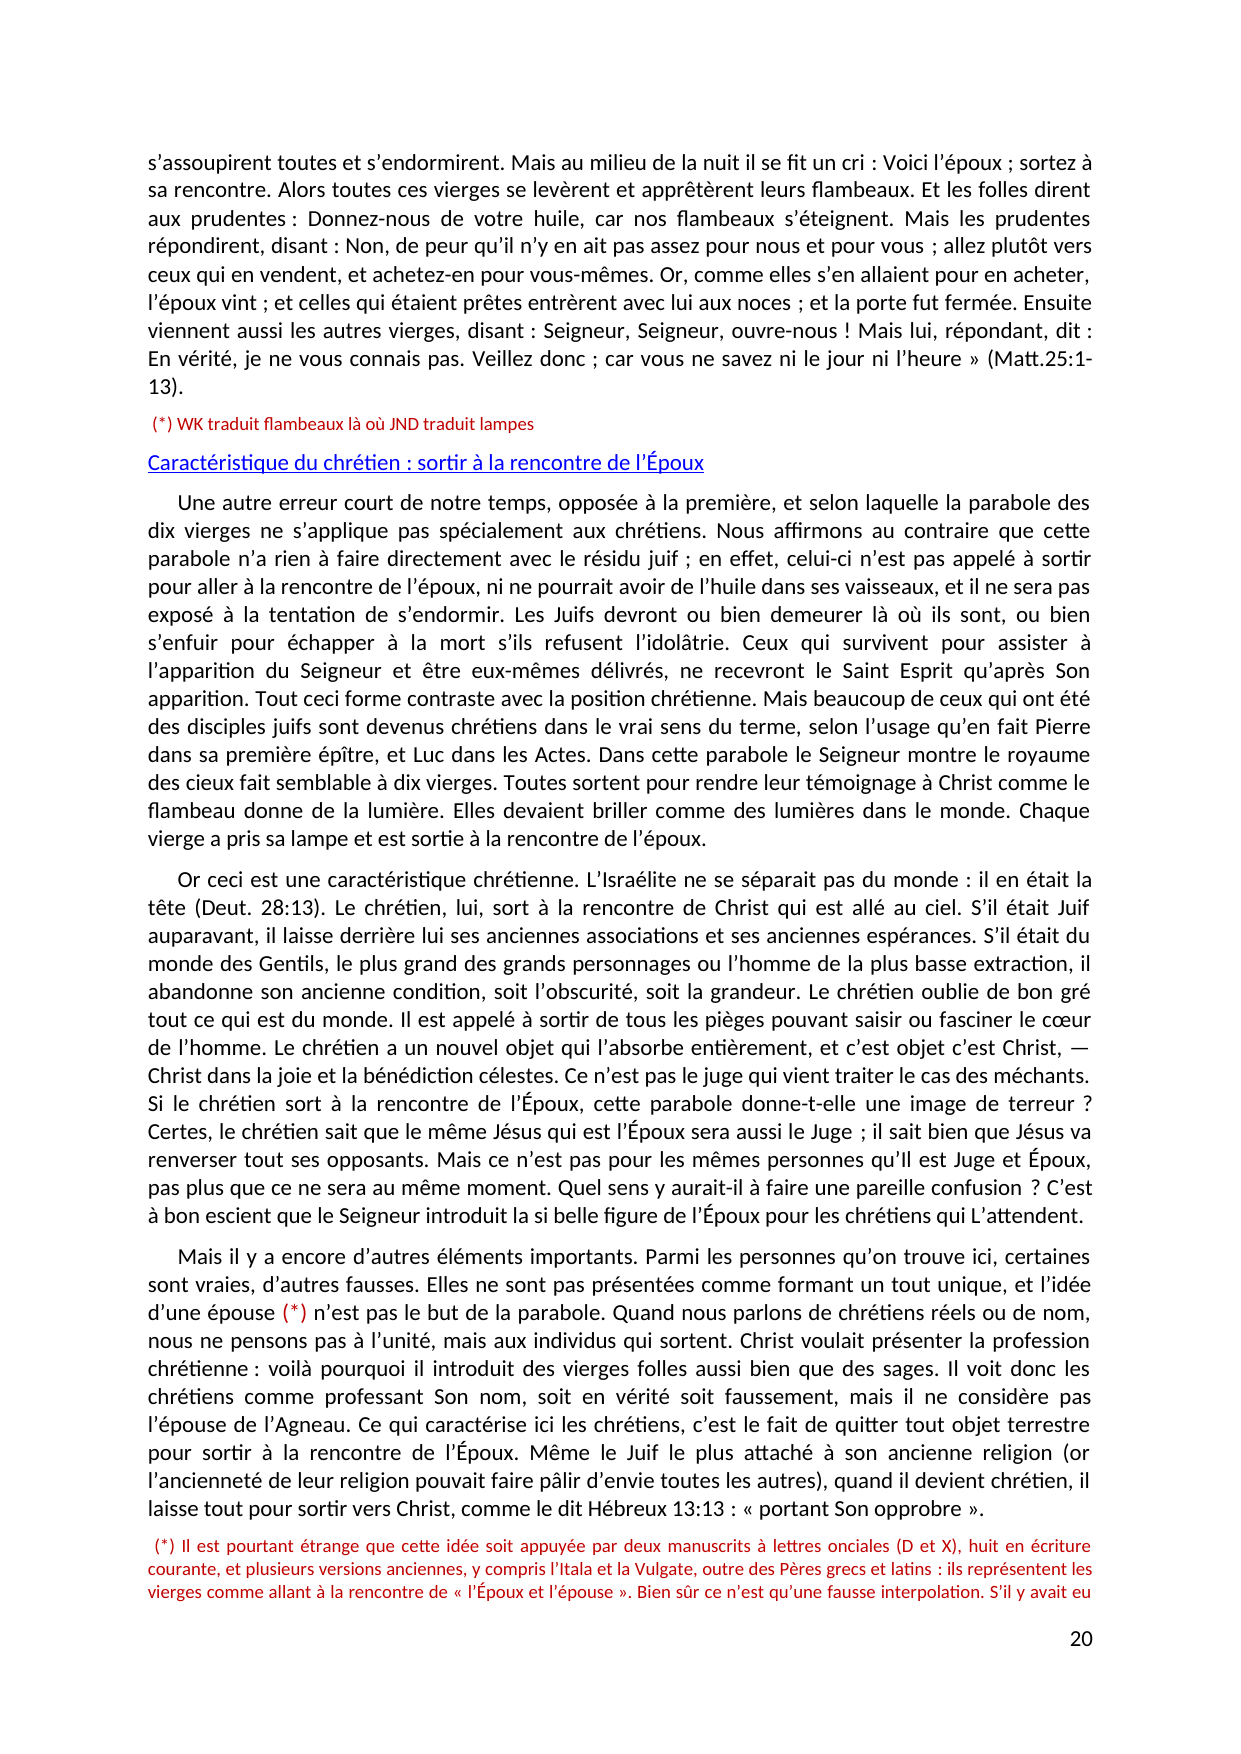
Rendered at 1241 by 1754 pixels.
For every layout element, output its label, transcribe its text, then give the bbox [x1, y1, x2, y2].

text Une autre erreur court de notre temps, opposée à la première, et selon laquelle la parabole des dix vierges ne s’applique pas spécialement aux chrétiens. Nous affirmons au contraire que cette parabole n’a rien à faire directement avec le résidu juif ; en effet, celui-ci n’est pas appelé à sortir pour aller à la rencontre de l’époux, ni ne pourrait avoir de l’huile dans ses vaisseaux, et il ne sera pas exposé à la tentation de s’endormir. Les Juifs devront ou bien demeurer là où ils sont, ou bien s’enfuir pour échapper à la mort s’ils refusent l’idolâtrie. Ceux qui survivent pour assister à l’apparition du Seigneur et être eux-mêmes délivrés, ne recevront le Saint Esprit qu’après Son apparition. Tout ceci forme contraste avec la position chrétienne. Mais beaucoup de ceux qui ont été des disciples juifs sont devenus chrétiens dans le vrai sens du terme, selon l’usage qu’en fait Pierre dans sa première épître, et Luc dans les Actes. Dans cette parabole le Seigneur montre le royaume des cieux fait semblable à dix vierges. Toutes sortent pour rendre leur témoignage à Christ comme le flambeau donne de la lumière. Elles devaient briller comme des lumières dans le monde. Chaque vierge a pris sa lampe et est sortie à la rencontre de l’époux. [148, 488, 1093, 852]
text Or ceci est une caractéristique chrétienne. L’Israélite ne se séparait pas du monde : il en était la tête (Deut. 28:13). Le chrétien, lui, sort à la rencontre de Christ qui est allé au ciel. S’il était Juif auparavant, il laisse derrière lui ses anciennes associations et ses anciennes espérances. S’il était du monde des Gentils, le plus grand des grands personnages ou l’homme de la plus basse extraction, il abandonne son ancienne condition, soit l’obscurité, soit la grandeur. Le chrétien oublie de bon gré tout ce qui est du monde. Il est appelé à sortir de tous les pièges pouvant saisir ou fasciner le cœur de l’homme. Le chrétien a un nouvel objet qui l’absorbe entièrement, et c’est objet c’est Christ, — Christ dans la joie et la bénédiction célestes. Ce n’est pas le juge qui vient traiter le cas des méchants. Si le chrétien sort à la rencontre de l’Époux, cette parabole donne-t-elle une image de terreur ? Certes, le chrétien sait que le même Jésus qui est l’Époux sera aussi le Juge ; il sait bien que Jésus va renverser tout ses opposants. Mais ce n’est pas pour les mêmes personnes qu’Il est Juge et Époux, pas plus que ce ne sera au même moment. Quel sens y aurait-il à faire une pareille confusion ? C’est à bon escient que le Seigneur introduit la si belle figure de l’Époux pour les chrétiens qui L’attendent. [148, 865, 1093, 1229]
text (*) WK traduit flambeaux là où JND traduit lampes [148, 412, 1093, 435]
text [148, 1534, 1093, 1603]
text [148, 148, 1093, 400]
subtitle Caractéristique du chrétien : sortir à la rencontre de l’Époux [148, 448, 1093, 476]
text Mais il y a encore d’autres éléments importants. Parmi les personnes qu’on trouve ici, certaines sont vraies, d’autres fausses. Elles ne sont pas présentées comme formant un tout unique, et l’idée d’une épouse (*) n’est pas le but de la parabole. Quand nous parlons de chrétiens réels ou de nom, nous ne pensons pas à l’unité, mais aux individus qui sortent. Christ voulait présenter la profession chrétienne : voilà pourquoi il introduit des vierges folles aussi bien que des sages. Il voit donc les chrétiens comme professant Son nom, soit en vérité soit faussement, mais il ne considère pas l’épouse de l’Agneau. Ce qui caractérise ici les chrétiens, c’est le fait de quitter tout objet terrestre pour sortir à la rencontre de l’Époux. Même le Juif le plus attaché à son ancienne religion (or l’ancienneté de leur religion pouvait faire pâlir d’envie toutes les autres), quand il devient chrétien, il laisse tout pour sortir vers Christ, comme le dit Hébreux 13:13 : « portant Son opprobre ». [148, 1242, 1093, 1522]
